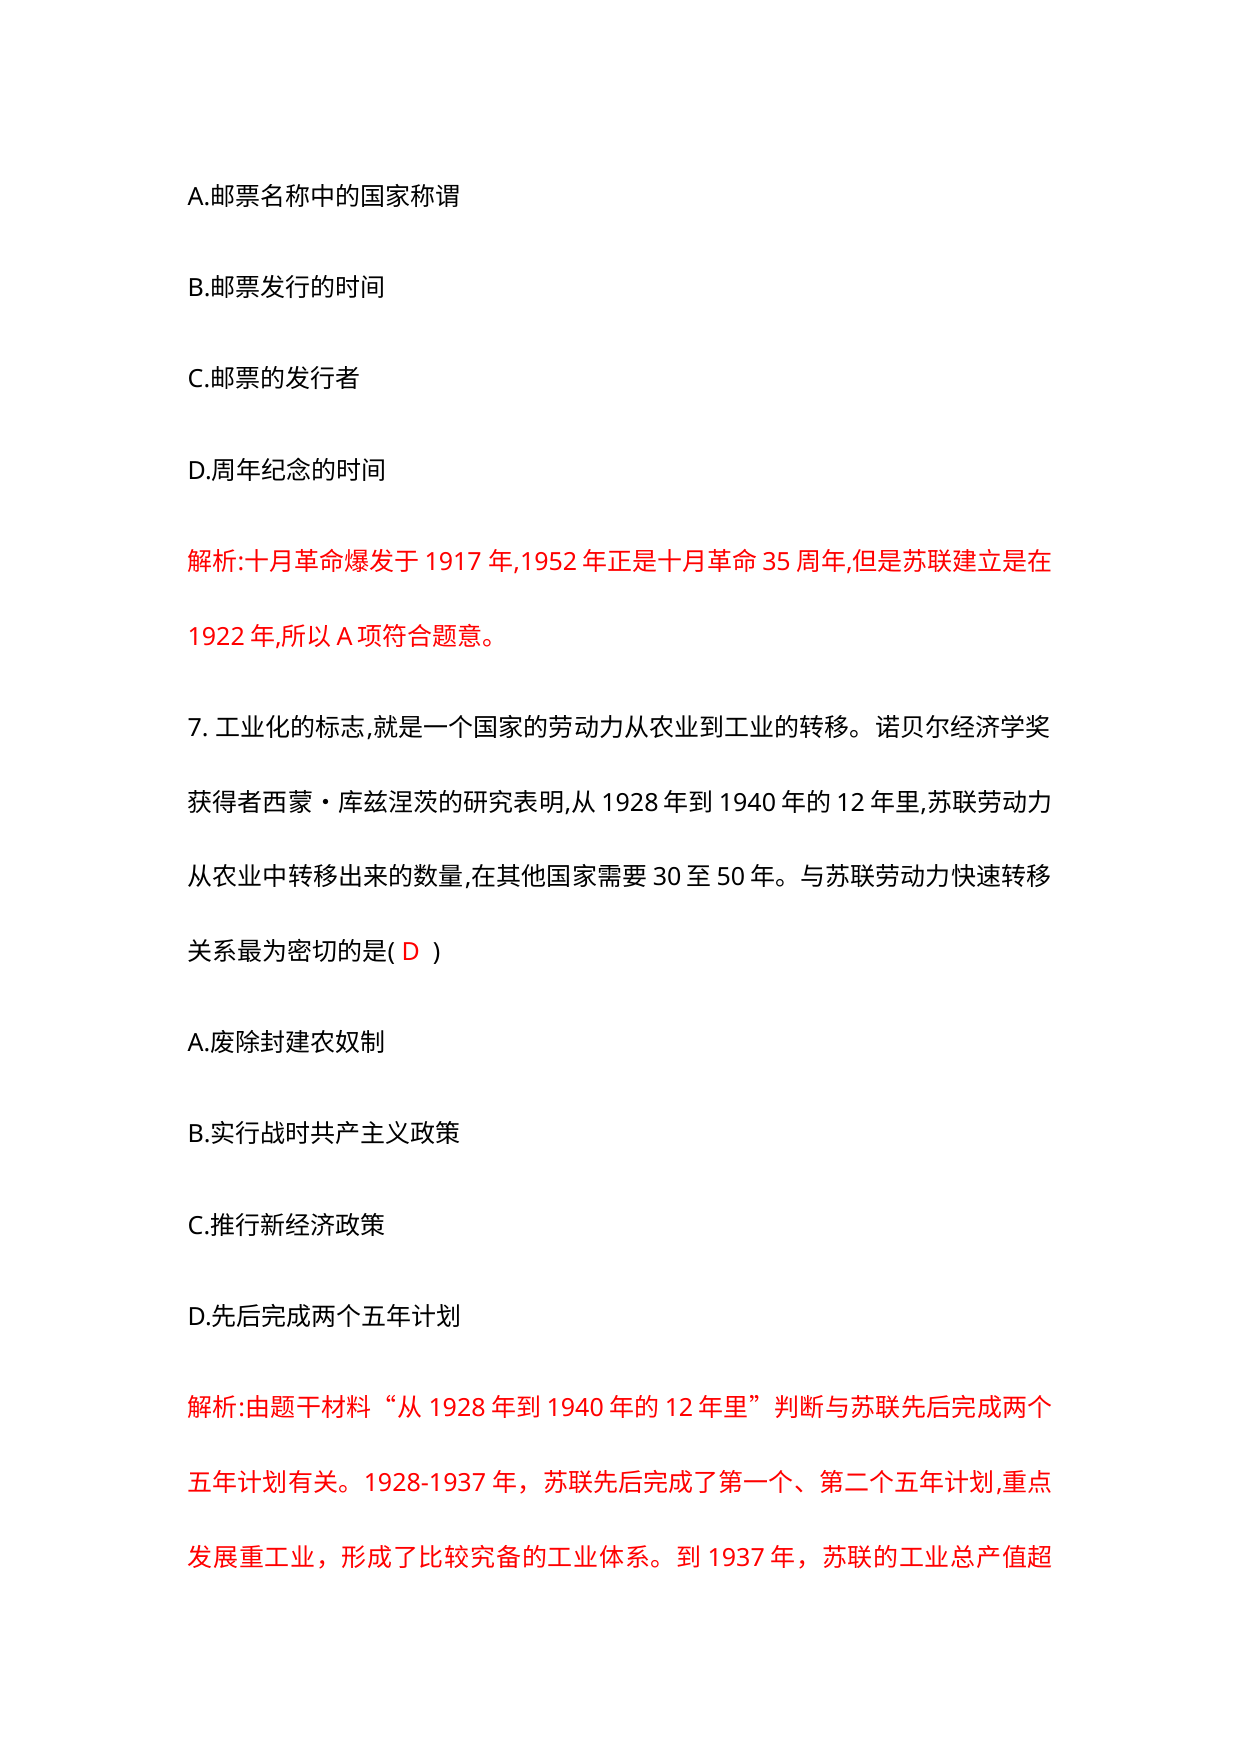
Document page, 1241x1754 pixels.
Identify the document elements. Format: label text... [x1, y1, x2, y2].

text A.废除封建农奴制 [187, 1008, 1053, 1073]
text 7. 工业化的标志,就是一个国家的劳动力从农业到工业的转移。诺贝尔经济学奖获得者西蒙•库兹涅茨的研究表明,从1928年到1940年的12年里,苏联劳动力从农业中转移出来的数量,在其他国家需要30至50年。与苏联劳动力快速转移关系最为密切的是( D ) [187, 693, 1053, 982]
text B.实行战时共产主义政策 [187, 1099, 1053, 1164]
text C.推行新经济政策 [187, 1191, 1053, 1256]
text A.邮票名称中的国家称谓 [187, 162, 1053, 227]
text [187, 1373, 1053, 1588]
text D.周年纪念的时间 [187, 436, 1053, 501]
text 解析:十月革命爆发于1917 年,1952年正是十月革命35周年,但是苏联建立是在1922年,所以A项符合题意。 [187, 527, 1053, 667]
text D.先后完成两个五年计划 [187, 1282, 1053, 1347]
text B.邮票发行的时间 [187, 253, 1053, 318]
text C.邮票的发行者 [187, 344, 1053, 409]
